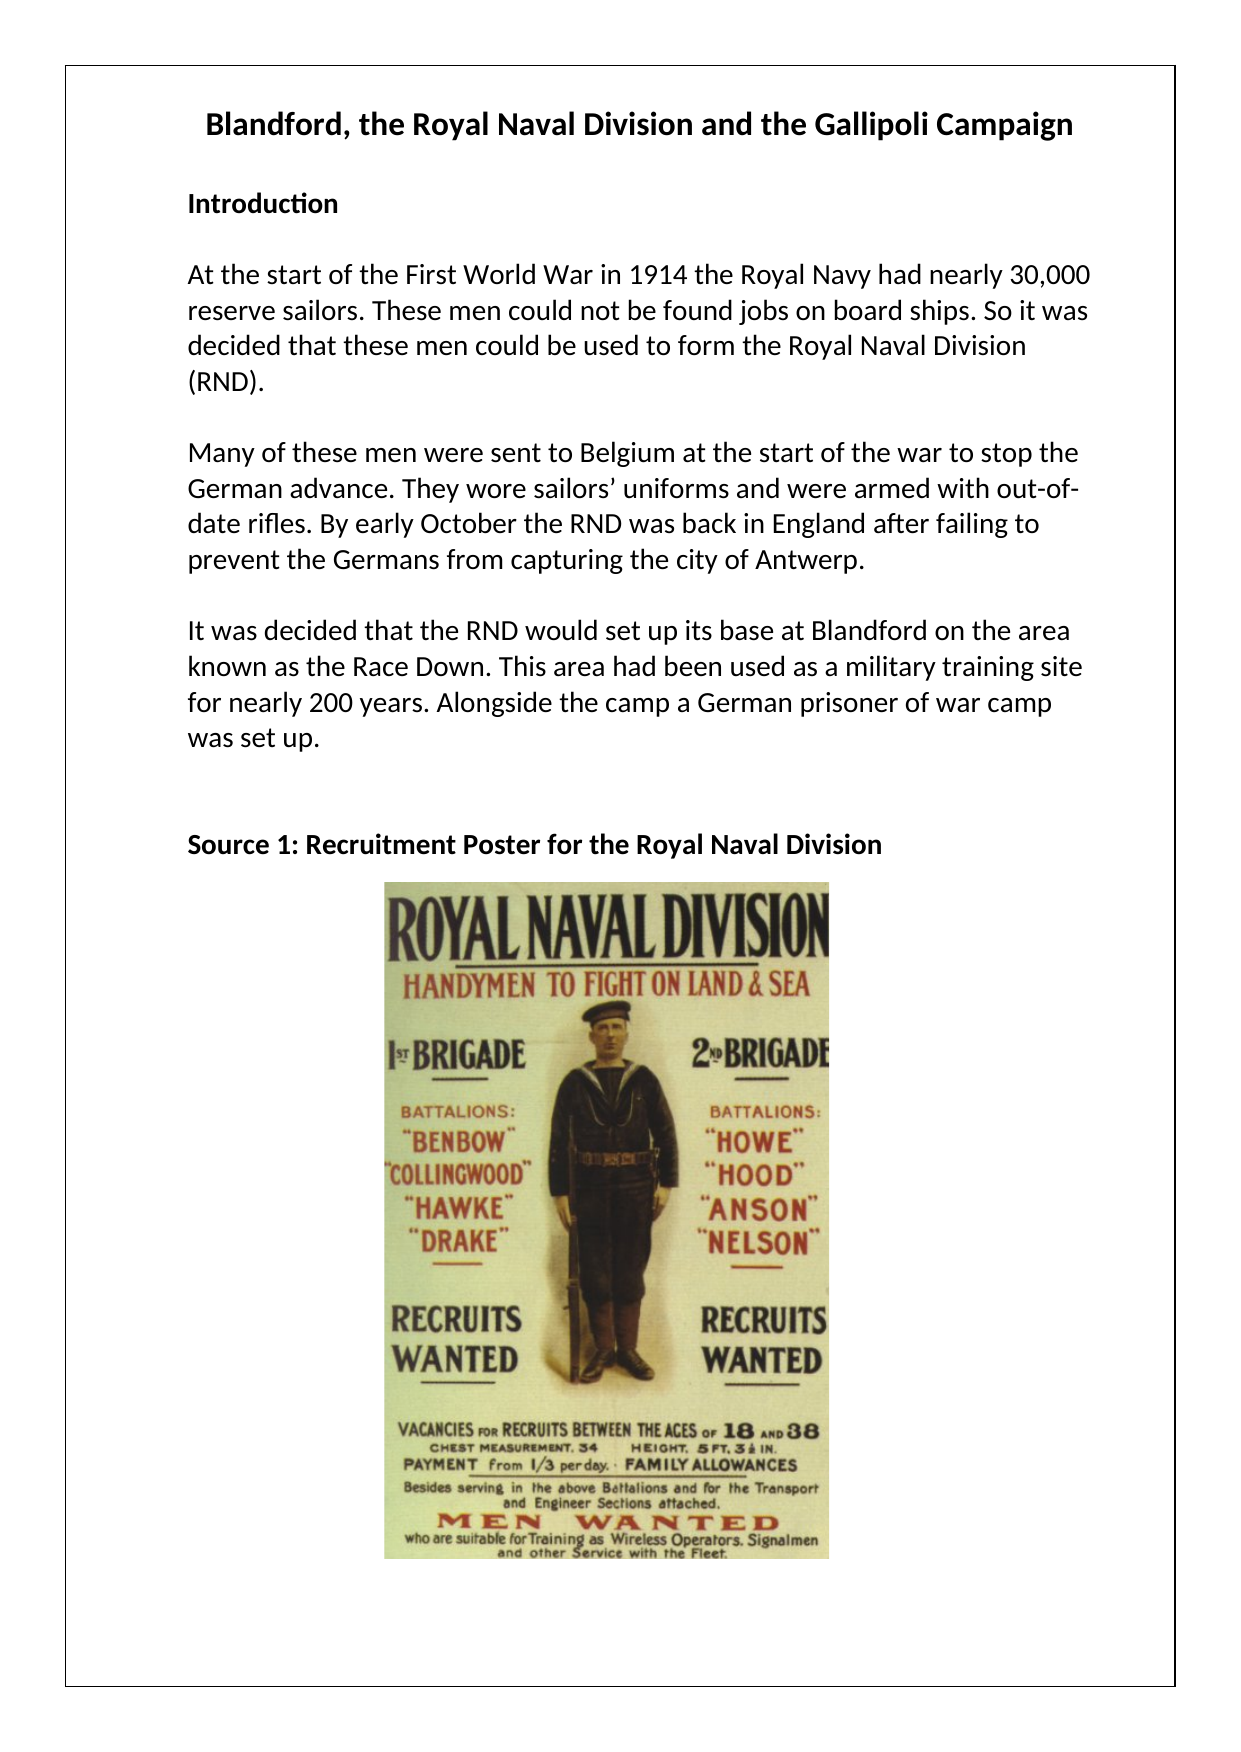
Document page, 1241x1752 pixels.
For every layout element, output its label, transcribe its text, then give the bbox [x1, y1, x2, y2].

text Introduction [187, 185, 1093, 221]
picture [383, 1500, 829, 1560]
text Blandford, the Royal Naval Division and the Gallipoli Campaign [187, 103, 1093, 144]
text It was decided that the RND would set up its base at Blandford on the area known as the Race Down. This area had been used as a military training site for nearly 200 years. Alongside the camp a German prisoner of war camp was set up. [187, 612, 1093, 755]
text Source 1: Recruitment Poster for the Royal Naval Division [187, 826, 1093, 862]
text Many of these men were sent to Belgium at the start of the war to stop the German advance. They wore sailors’ uniforms and were armed with out-of-date rifles. By early October the RND was back in England after failing to prevent the Germans from capturing the city of Antwerp. [187, 434, 1093, 577]
text At the start of the First World War in 1914 the Royal Navy had nearly 30,000 reserve sailors. These men could not be found jobs on board ships. So it was decided that these men could be used to form the Royal Naval Division (RND). [187, 256, 1093, 399]
